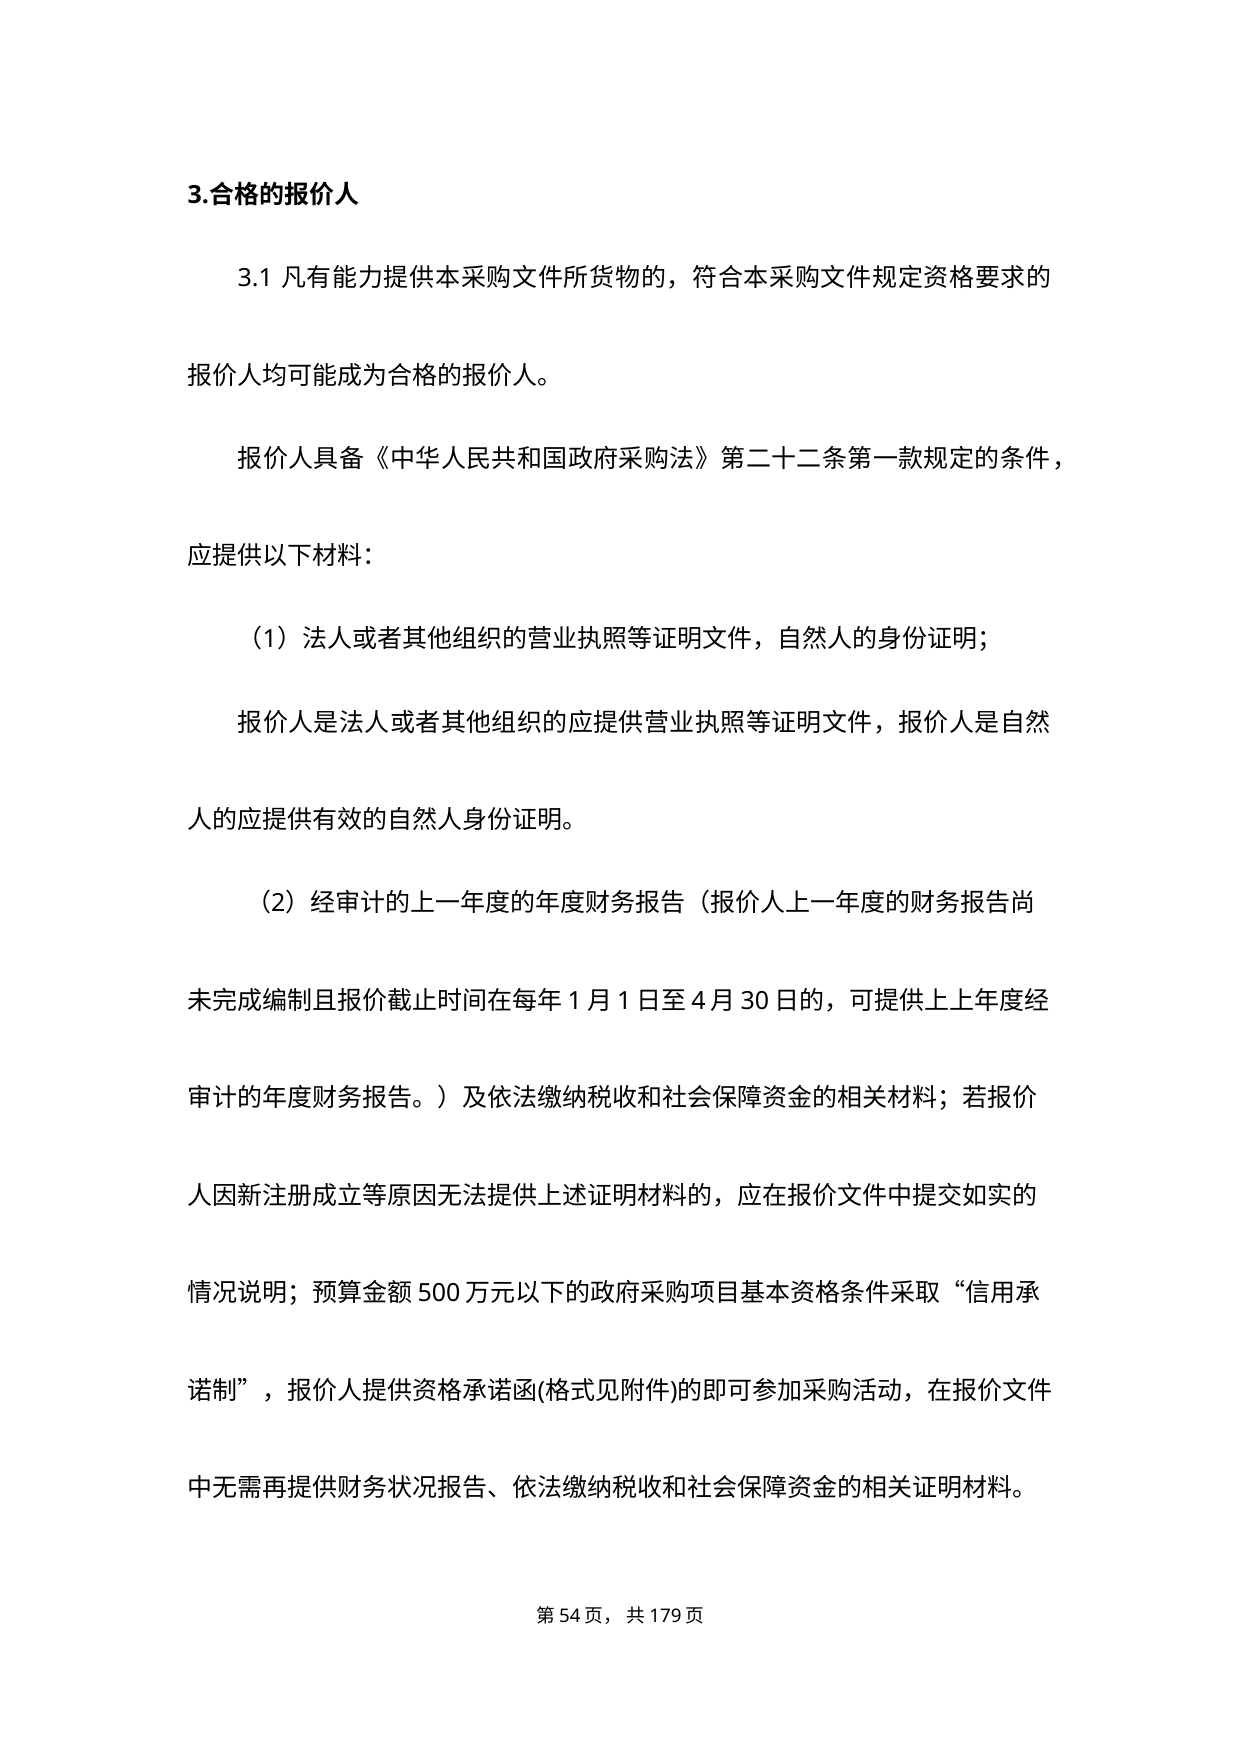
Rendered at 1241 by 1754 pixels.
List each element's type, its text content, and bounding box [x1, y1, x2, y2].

text 报价人是法人或者其他组织的应提供营业执照等证明文件，报价人是自然人的应提供有效的自然人身份证明。 [187, 688, 1053, 850]
text 3.合格的报价人 [187, 160, 1053, 225]
text （1）法人或者其他组织的营业执照等证明文件，自然人的身份证明； [187, 604, 1053, 669]
text 3.1 凡有能力提供本采购文件所货物的，符合本采购文件规定资格要求的报价人均可能成为合格的报价人。 [187, 243, 1053, 406]
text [187, 868, 1053, 1518]
text 报价人具备《中华人民共和国政府采购法》第二十二条第一款规定的条件，应提供以下材料： [187, 424, 1053, 586]
